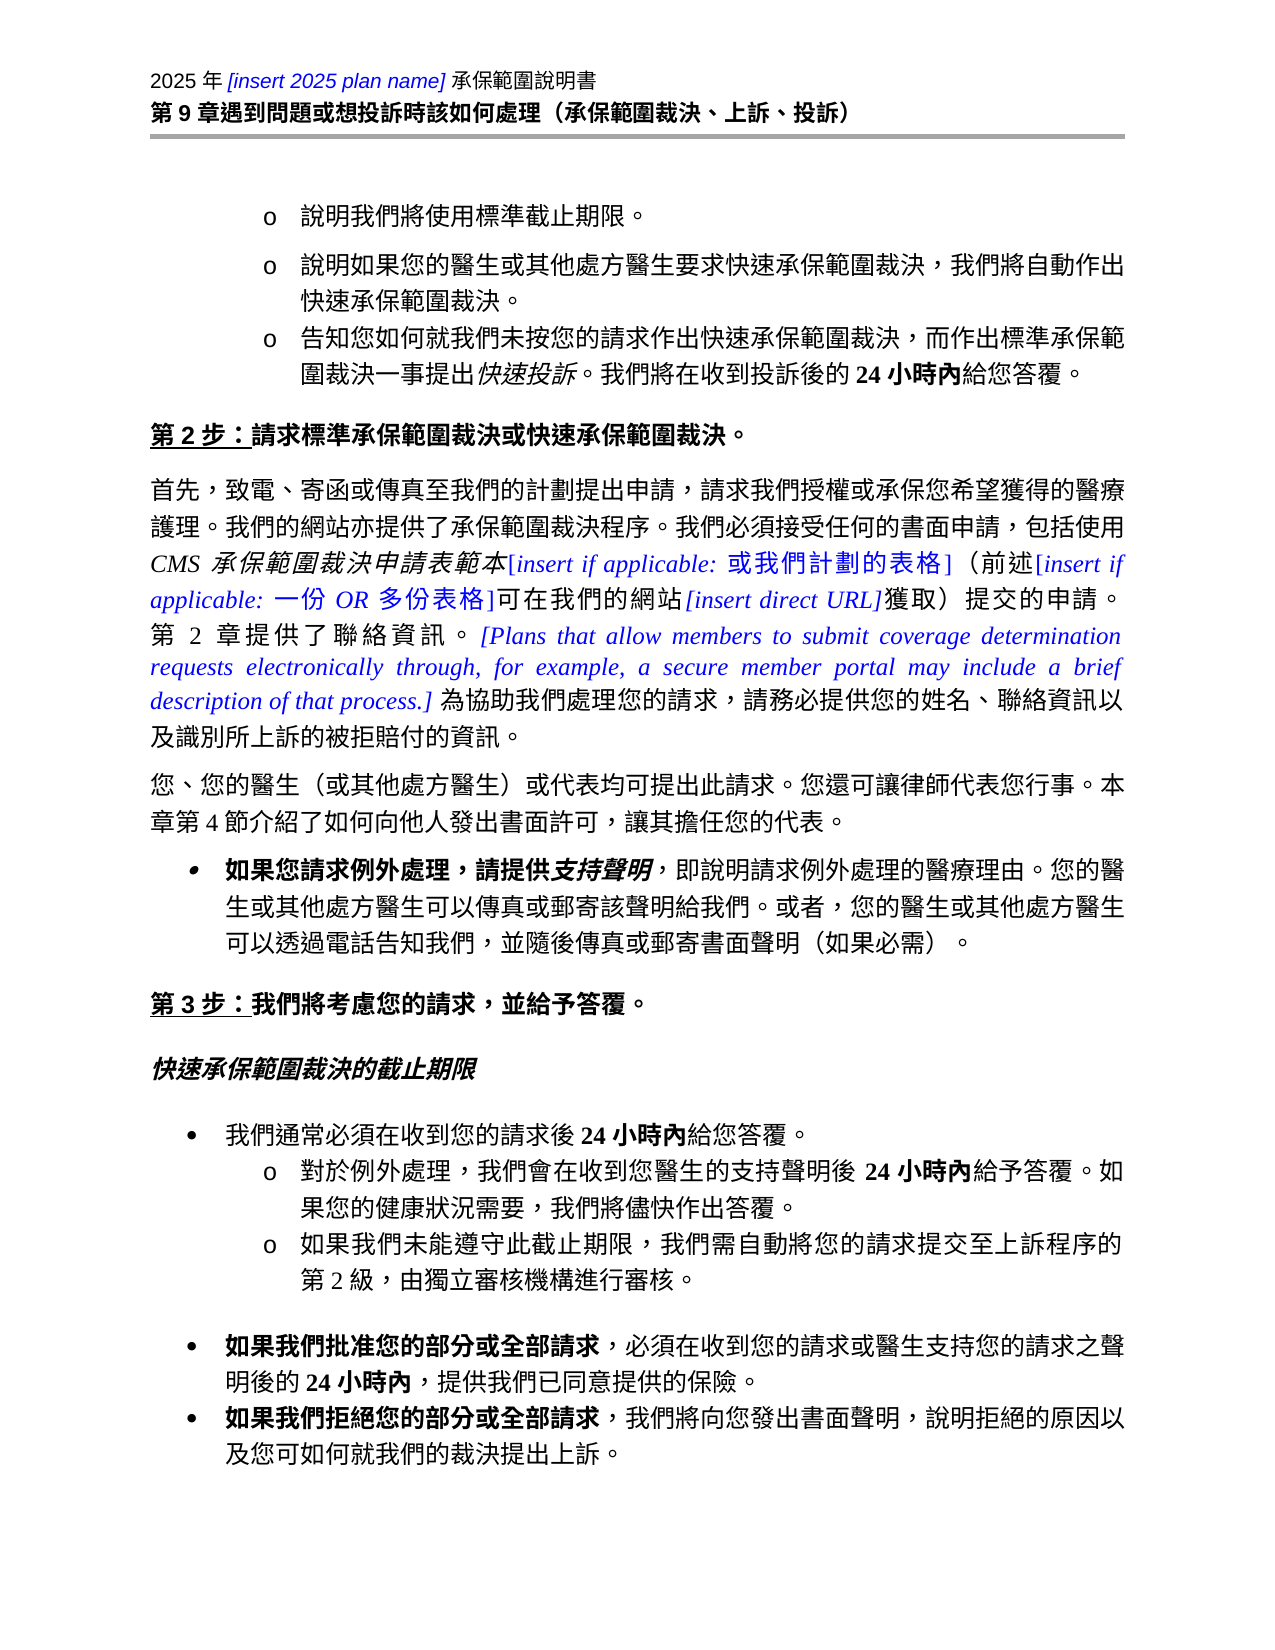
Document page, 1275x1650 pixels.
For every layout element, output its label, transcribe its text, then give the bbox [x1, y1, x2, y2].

list 說明如果您的醫生或其他處方醫生要求快速承保範圍裁決，我們將自動作出快速承保範圍裁決。 [262, 367, 1125, 439]
subtitle 第 2 步：請求標準承保範圍裁決或快速承保範圍裁決。 [150, 537, 1125, 573]
list 說明我們將使用標準截止期限。 [262, 318, 1125, 354]
list 告知您如何就我們未按您的請求作出快速承保範圍裁決，而作出標準承保範圍裁決一事提出快速投訴。我們將在收到投訴後的 24 小時內給您答覆。 [262, 439, 1125, 512]
list 如果您自行要求快速承保範圍裁決（未獲得醫生或其他處方醫生支援），我們將判斷您的健康狀況是否需要我們對您作出快速承保範圍裁決。如果我們不批准快速承保範圍裁決，我們將致函告知您： [187, 196, 1125, 305]
subtitle 快速承保範圍裁決的截止期限 [150, 1171, 1125, 1207]
list 我們通常必須在收到您的請求後 24 小時內給您答覆。 [187, 1237, 1125, 1273]
list 如果您請求例外處理，請提供支持聲明，即說明請求例外處理的醫療理由。您的醫生或其他處方醫生可以傳真或郵寄該聲明給我們。或者，您的醫生或其他處方醫生可以透過電話告知我們，並隨後傳真或郵寄書面聲明（如果必需）。 [187, 972, 1125, 1081]
list 如果我們未能遵守此截止期限，我們需自動將您的請求提交至上訴程序的 第 2 級，由獨立審核機構進行審核。 [262, 1346, 1125, 1418]
subtitle 第 3 步：我們將考慮您的請求，並給予答覆。 [150, 1106, 1125, 1142]
list 首先，致電、寄函或傳真至我們的計劃提出申請，請求我們授權或承保您希望獲得的醫療護理。我們的網站亦提供了承保範圍裁決程序。我們必須接受任何的書面申請，包括使用 CMS 承保範圍裁決申請表範本[insert if applicable: 或我們計劃的表格]（前述[insert if applicable: 一份 OR 多份表格]可在我們的網站[insert direct URL]獲取）提交的申請。 第 2 章提供了聯絡資訊。[Plans that allow members to submit coverage determination requests electronically through, for example, a secure member portal may include a brief description of that process.] 為協助我們處理您的請求，請務必提供您的姓名、聯絡資訊以及識別所上訴的被拒賠付的資訊。 [150, 592, 1125, 874]
list 對於例外處理，我們會在收到您醫生的支持聲明後 24 小時內給予答覆。如果您的健康狀況需要，我們將儘快作出答覆。 [262, 1273, 1125, 1346]
text 您、您的醫生（或其他處方醫生）或代表均可提出此請求。您還可讓律師代表您行事。本章第 4 節介紹了如何向他人發出書面許可，讓其擔任您的代表。 [150, 887, 1125, 959]
